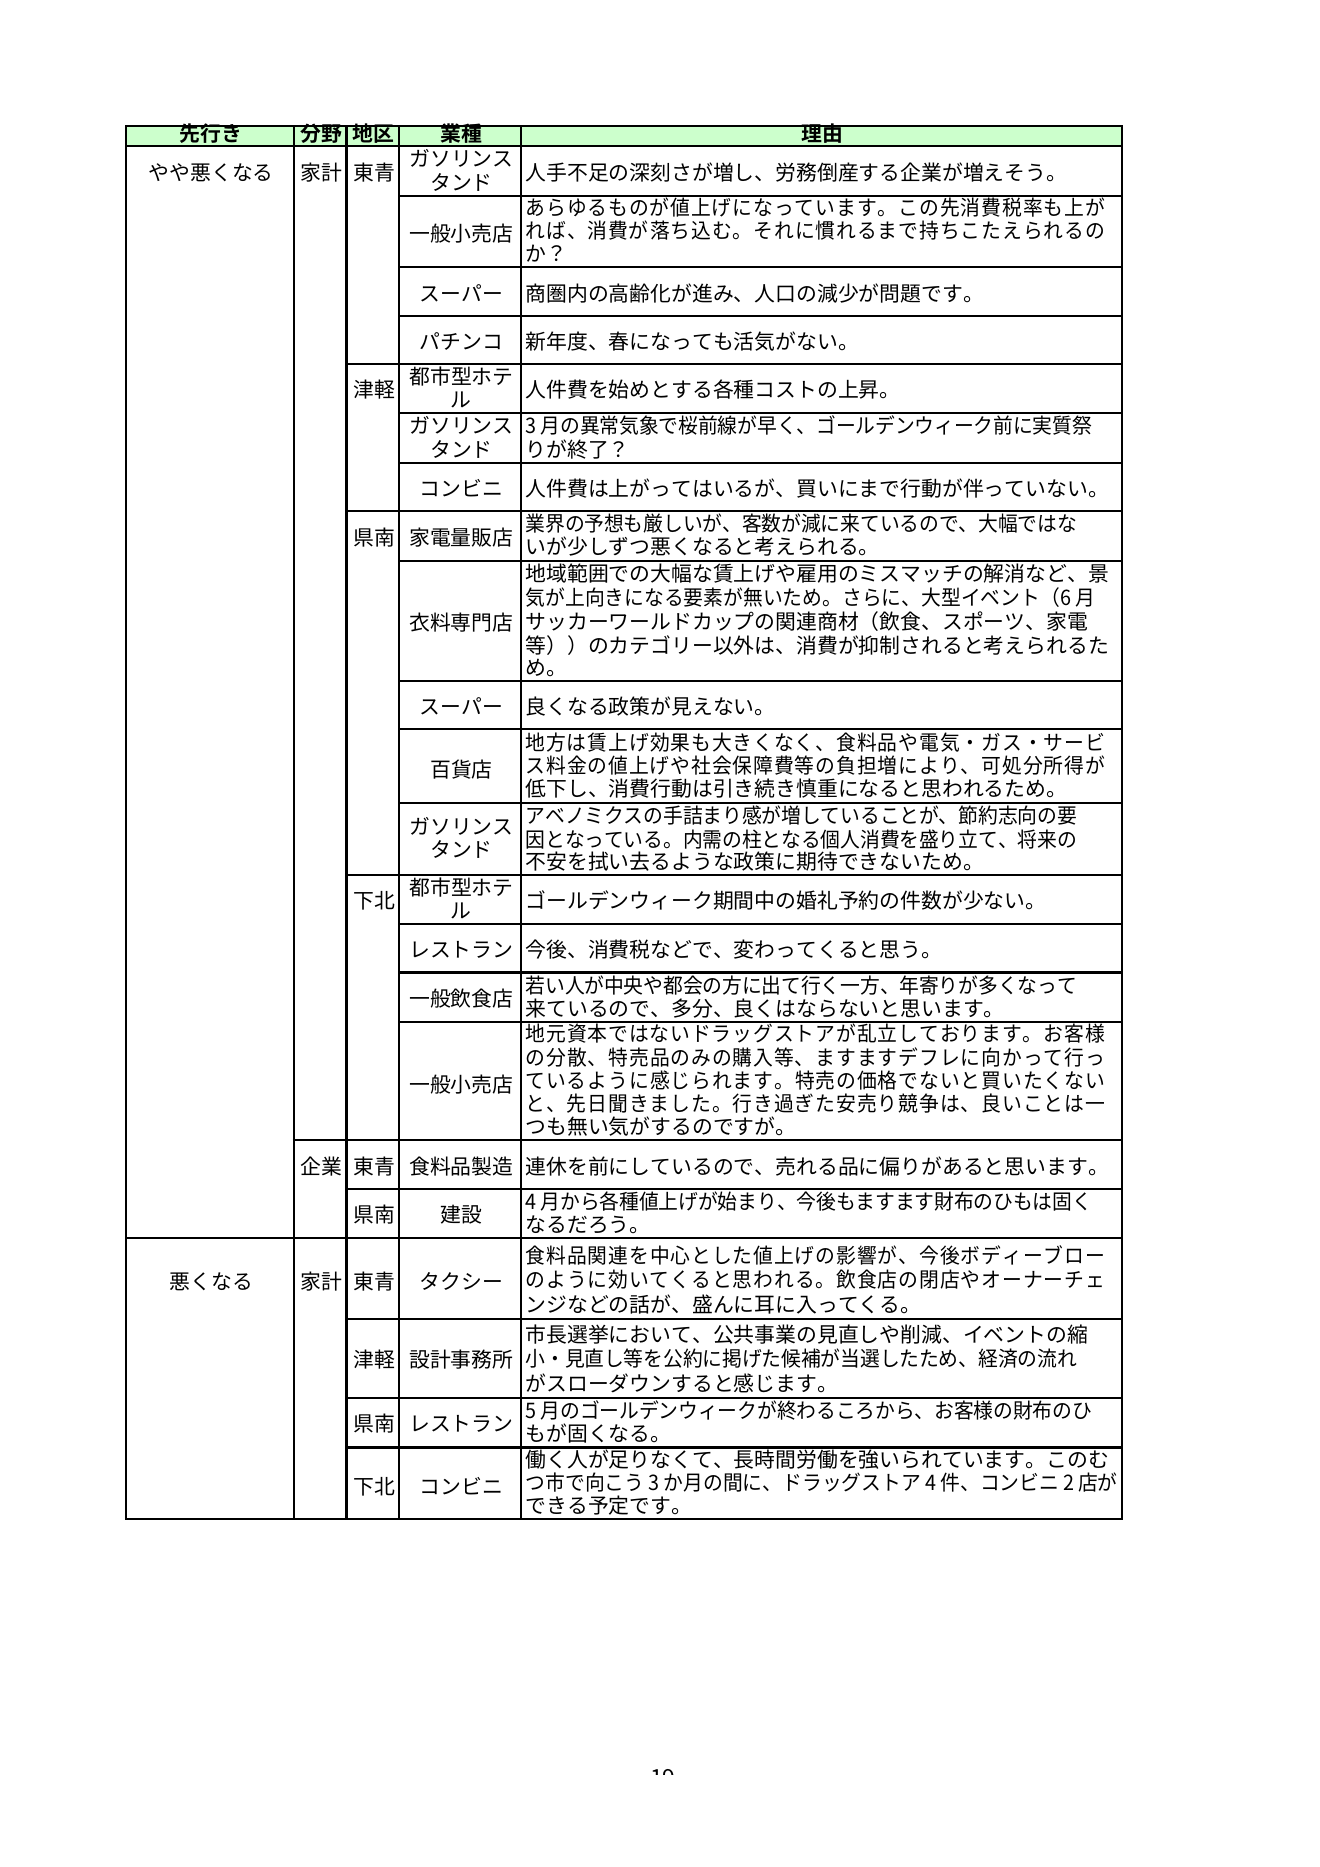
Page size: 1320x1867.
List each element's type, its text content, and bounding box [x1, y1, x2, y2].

table_cell 5月のゴールデンウィークが終わるころから、お客様の財布のひ もが固くなる。 [522, 1399, 1121, 1446]
table_cell 悪くなる [127, 1239, 293, 1518]
table_cell スーパー [400, 682, 520, 728]
table_cell 家電量販店 [400, 512, 520, 559]
table_cell やや悪くなる [127, 147, 293, 1237]
table_cell パチンコ [400, 317, 520, 363]
table_cell ゴールデンウィーク期間中の婚礼予約の件数が少ない。 [522, 876, 1121, 923]
table_cell 今後、消費税などで、変わってくると思う。 [522, 925, 1121, 971]
table_cell コンビニ [400, 1449, 520, 1518]
table_cell 人件費を始めとする各種コストの上昇。 [522, 365, 1121, 412]
table_cell 家計 [295, 1239, 345, 1518]
table_cell 家計 [295, 147, 345, 1139]
table_cell 良くなる政策が見えない。 [522, 682, 1121, 728]
table_cell 津軽 [348, 365, 398, 510]
table_cell 食料品製造 [400, 1141, 520, 1187]
table_cell アベノミクスの手詰まり感が増していることが、節約志向の要 因となっている。内需の柱となる個人消費を盛り立て、将来の 不安を拭い去るような政策に期待できないため。 [522, 804, 1121, 874]
table_cell 建設 [400, 1190, 520, 1237]
table_cell 都市型ホテル [400, 876, 520, 923]
table_cell 津軽 [348, 1320, 398, 1397]
table_header 先行き [127, 127, 293, 145]
table_header 分野 [295, 127, 345, 145]
table_cell スーパー [400, 268, 520, 314]
table_cell 地元資本ではないドラッグストアが乱立しております。お客様 の分散、特売品のみの購入等、ますますデフレに向かって行っ ているように感じられます。特売の価格でないと買いたくない と、先日聞きました。行き過ぎた安売り競争は、良いことは一 つも無い気がするのですが。 [522, 1023, 1121, 1139]
table_cell 業界の予想も厳しいが、客数が減に来ているので、大幅ではな いが少しずつ悪くなると考えられる。 [522, 512, 1121, 559]
table_header 地区 [348, 127, 398, 145]
table_cell コンビニ [400, 464, 520, 510]
table_cell レストラン [400, 1399, 520, 1446]
table_cell 地域範囲での大幅な賃上げや雇用のミスマッチの解消など、景気が上向きになる要素が無いため。さらに、大型イベント（6月 サッカーワールドカップの関連商材（飲食、スポーツ、家電 等））のカテゴリー以外は、消費が抑制されると考えられるた め。 [522, 562, 1121, 679]
table_cell 県南 [348, 1399, 398, 1446]
table_cell ガソリンスタンド [400, 804, 520, 874]
table_cell 東青 [348, 1239, 398, 1318]
table_cell 都市型ホテル [400, 365, 520, 412]
table_cell 新年度、春になっても活気がない。 [522, 317, 1121, 363]
table_cell 若い人が中央や都会の方に出て行く一方、年寄りが多くなって 来ているので、多分、良くはならないと思います。 [522, 974, 1121, 1021]
table_cell 働く人が足りなくて、長時間労働を強いられています。このむつ市で向こう3か月の間に、ドラッグストア4件、コンビニ2店が できる予定です。 [522, 1449, 1121, 1518]
table_cell 人件費は上がってはいるが、買いにまで行動が伴っていない。 [522, 464, 1121, 510]
table_cell タクシー [400, 1239, 520, 1318]
table_cell 商圏内の高齢化が進み、人口の減少が問題です。 [522, 268, 1121, 314]
table_cell 県南 [348, 1190, 398, 1237]
table_cell 県南 [348, 512, 398, 874]
table_cell ガソリンスタンド [400, 414, 520, 462]
table_cell 人手不足の深刻さが増し、労務倒産する企業が増えそう。 [522, 147, 1121, 194]
table_cell レストラン [400, 925, 520, 971]
table_cell 一般飲食店 [400, 974, 520, 1021]
table_cell 4月から各種値上げが始まり、今後もますます財布のひもは固く なるだろう。 [522, 1190, 1121, 1237]
table_cell 下北 [348, 1449, 398, 1518]
table_cell 3月の異常気象で桜前線が早く、ゴールデンウィーク前に実質祭 りが終了？ [522, 414, 1121, 462]
table_cell 地方は賃上げ効果も大きくなく、食料品や電気・ガス・サービ ス料金の値上げや社会保障費等の負担増により、可処分所得が 低下し、消費行動は引き続き慎重になると思われるため。 [522, 730, 1121, 802]
table_cell 食料品関連を中心とした値上げの影響が、今後ボディーブロー のように効いてくると思われる。飲食店の閉店やオーナーチェ ンジなどの話が、盛んに耳に入ってくる。 [522, 1239, 1121, 1318]
table_cell あらゆるものが値上げになっています。この先消費税率も上が れば、消費が落ち込む。それに慣れるまで持ちこたえられるの か？ [522, 197, 1121, 266]
table_cell 一般小売店 [400, 197, 520, 266]
table_header 業種 [400, 127, 520, 145]
table_cell 東青 [348, 1141, 398, 1187]
table_header 理由 [522, 127, 1121, 145]
table_cell ガソリンスタンド [400, 147, 520, 194]
table_cell 設計事務所 [400, 1320, 520, 1397]
table_cell 連休を前にしているので、売れる品に偏りがあると思います。 [522, 1141, 1121, 1187]
table_cell 市長選挙において、公共事業の見直しや削減、イベントの縮小・見直し等を公約に掲げた候補が当選したため、経済の流れ がスローダウンすると感じます。 [522, 1320, 1121, 1397]
table_cell 衣料専門店 [400, 562, 520, 679]
table_cell 一般小売店 [400, 1023, 520, 1139]
table_cell 企業 [295, 1141, 345, 1237]
table_cell 下北 [348, 876, 398, 1139]
table_cell 東青 [348, 147, 398, 363]
table_cell 百貨店 [400, 730, 520, 802]
